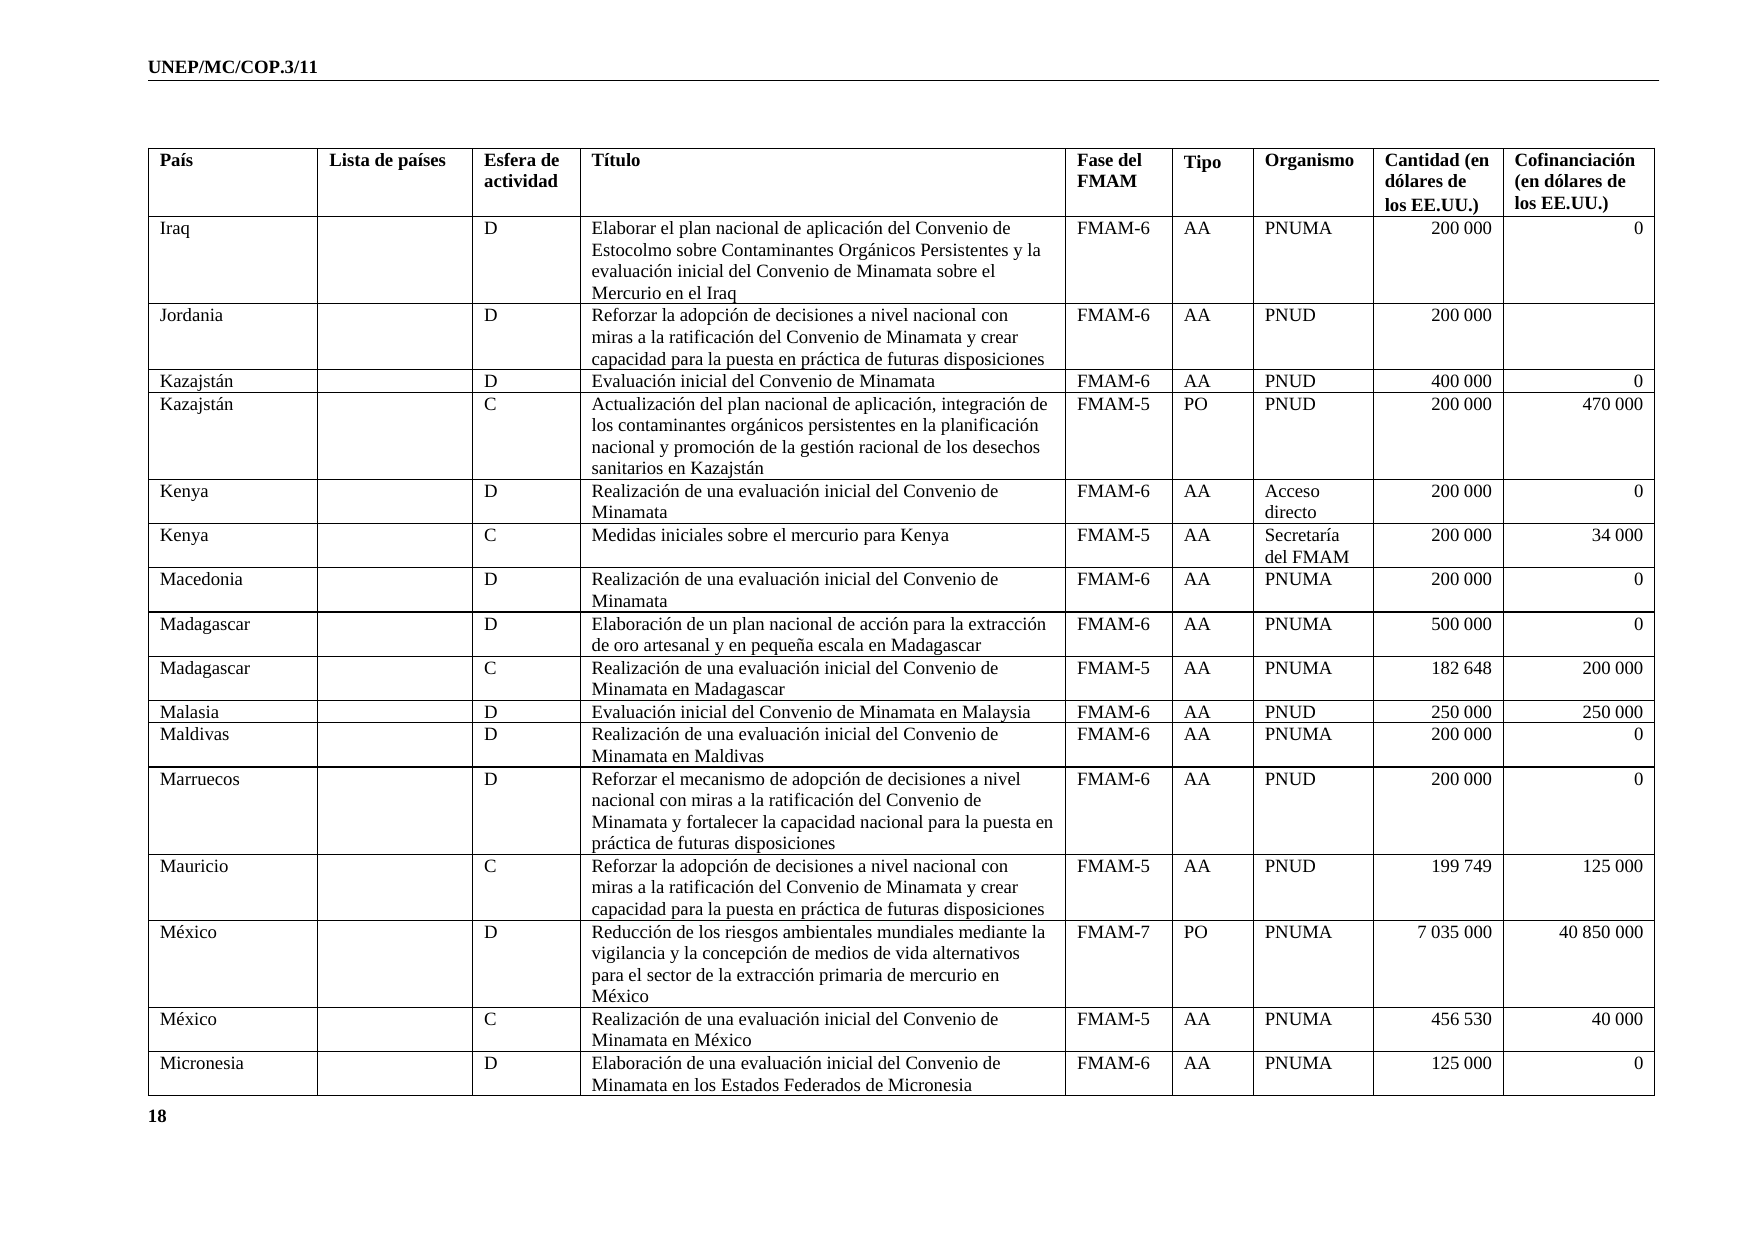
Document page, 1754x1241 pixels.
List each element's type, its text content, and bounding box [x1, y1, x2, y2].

table_cell D [473, 1052, 580, 1095]
table_cell México [149, 1008, 317, 1051]
table_cell FMAM-6 [1066, 304, 1172, 369]
table_cell D [473, 568, 580, 611]
table_cell 34 000 [1504, 524, 1654, 567]
table_cell 200 000 [1374, 304, 1503, 369]
table_cell 200 000 [1374, 524, 1503, 567]
table_cell 125 000 [1504, 855, 1654, 919]
table_cell PNUD [1254, 304, 1373, 369]
table_cell AA [1173, 1008, 1253, 1051]
table_cell FMAM-6 [1066, 370, 1172, 392]
table_cell Jordania [149, 304, 317, 369]
table_cell 500 000 [1374, 613, 1503, 656]
table_cell Realización de una evaluación inicial del Convenio de Minamata [581, 568, 1065, 611]
table_cell 200 000 [1374, 480, 1503, 523]
table_cell FMAM-6 [1066, 568, 1172, 611]
table_cell FMAM-5 [1066, 1008, 1172, 1051]
table_header Cantidad (en dólares de los EE.UU.) [1374, 149, 1503, 216]
table_cell Marruecos [149, 768, 317, 854]
table_cell PO [1173, 921, 1253, 1007]
table_cell FMAM-6 [1066, 613, 1172, 656]
table_cell Madagascar [149, 613, 317, 656]
table_cell [318, 370, 472, 392]
table_cell PNUMA [1254, 1008, 1373, 1051]
table_cell Reforzar el mecanismo de adopción de decisiones a nivel nacional con miras a la ratificación del Convenio de Minamata y fortalecer la capacidad nacional para la puesta en práctica de futuras disposiciones [581, 768, 1065, 854]
table_cell AA [1173, 1052, 1253, 1095]
table_cell FMAM-6 [1066, 723, 1172, 766]
table_cell PNUMA [1254, 921, 1373, 1007]
table_cell D [473, 723, 580, 766]
table_cell Realización de una evaluación inicial del Convenio de Minamata en Madagascar [581, 657, 1065, 700]
table_cell Realización de una evaluación inicial del Convenio de Minamata en Maldivas [581, 723, 1065, 766]
table_header Tipo [1173, 149, 1253, 216]
table_cell PO [1173, 393, 1253, 479]
table_cell PNUMA [1254, 568, 1373, 611]
table_cell 200 000 [1374, 393, 1503, 479]
table_cell PNUMA [1254, 613, 1373, 656]
table_cell FMAM-6 [1066, 768, 1172, 854]
table_cell C [473, 657, 580, 700]
table_cell C [473, 1008, 580, 1051]
table_cell AA [1173, 568, 1253, 611]
table_header Cofinanciación (en dólares de los EE.UU.) [1504, 149, 1654, 216]
table_cell Reducción de los riesgos ambientales mundiales mediante la vigilancia y la concepción de medios de vida alternativos para el sector de la extracción primaria de mercurio en México [581, 921, 1065, 1007]
table_cell Reforzar la adopción de decisiones a nivel nacional con miras a la ratificación del Convenio de Minamata y crear capacidad para la puesta en práctica de futuras disposiciones [581, 855, 1065, 919]
table_cell Iraq [149, 217, 317, 303]
table_cell [318, 701, 472, 722]
table_cell Micronesia [149, 1052, 317, 1095]
table_cell [318, 613, 472, 656]
table_cell [318, 568, 472, 611]
table_cell AA [1173, 304, 1253, 369]
table_header Fase del FMAM [1066, 149, 1172, 216]
table_cell Madagascar [149, 657, 317, 700]
table_cell PNUMA [1254, 1052, 1373, 1095]
table_cell PNUD [1254, 701, 1373, 722]
table_cell AA [1173, 613, 1253, 656]
table_cell 400 000 [1374, 370, 1503, 392]
table_cell 200 000 [1374, 768, 1503, 854]
table_cell Reforzar la adopción de decisiones a nivel nacional con miras a la ratificación del Convenio de Minamata y crear capacidad para la puesta en práctica de futuras disposiciones [581, 304, 1065, 369]
table_cell Evaluación inicial del Convenio de Minamata en Malaysia [581, 701, 1065, 722]
table_cell D [473, 768, 580, 854]
table_cell Acceso directo [1254, 480, 1373, 523]
table_cell D [473, 480, 580, 523]
table_cell 0 [1504, 568, 1654, 611]
table_cell [318, 921, 472, 1007]
table_cell 200 000 [1504, 657, 1654, 700]
table_cell [318, 217, 472, 303]
table_cell AA [1173, 370, 1253, 392]
table_cell Secretaría del FMAM [1254, 524, 1373, 567]
table_cell PNUD [1254, 768, 1373, 854]
table_cell Mauricio [149, 855, 317, 919]
table_cell 456 530 [1374, 1008, 1503, 1051]
table_cell 0 [1504, 480, 1654, 523]
table_cell Kazajstán [149, 370, 317, 392]
table_cell PNUD [1254, 393, 1373, 479]
table_cell Realización de una evaluación inicial del Convenio de Minamata [581, 480, 1065, 523]
table_cell D [473, 613, 580, 656]
table_cell 200 000 [1374, 723, 1503, 766]
table_cell 200 000 [1374, 217, 1503, 303]
table_cell FMAM-6 [1066, 701, 1172, 722]
table_cell C [473, 855, 580, 919]
table_cell AA [1173, 855, 1253, 919]
table_cell 470 000 [1504, 393, 1654, 479]
table_cell 0 [1504, 370, 1654, 392]
table_cell AA [1173, 723, 1253, 766]
table_cell D [473, 217, 580, 303]
table_cell México [149, 921, 317, 1007]
table_cell [318, 855, 472, 919]
table_cell D [473, 921, 580, 1007]
table_header Esfera de actividad [473, 149, 580, 216]
table_cell 0 [1504, 613, 1654, 656]
table_cell [318, 657, 472, 700]
table_cell FMAM-6 [1066, 480, 1172, 523]
table_cell AA [1173, 701, 1253, 722]
table_cell Actualización del plan nacional de aplicación, integración de los contaminantes orgánicos persistentes en la planificación nacional y promoción de la gestión racional de los desechos sanitarios en Kazajstán [581, 393, 1065, 479]
table_cell Kenya [149, 524, 317, 567]
table_header Organismo [1254, 149, 1373, 216]
table_cell FMAM-5 [1066, 524, 1172, 567]
table_cell 250 000 [1504, 701, 1654, 722]
table_cell 200 000 [1374, 568, 1503, 611]
table_cell AA [1173, 768, 1253, 854]
table_cell C [473, 524, 580, 567]
table_cell PNUMA [1254, 217, 1373, 303]
table_header País [149, 149, 317, 216]
table_cell [318, 723, 472, 766]
table_cell [318, 1008, 472, 1051]
table_cell Evaluación inicial del Convenio de Minamata [581, 370, 1065, 392]
table_cell FMAM-5 [1066, 393, 1172, 479]
table_cell 40 000 [1504, 1008, 1654, 1051]
table_cell [318, 304, 472, 369]
table_cell 250 000 [1374, 701, 1503, 722]
table_cell FMAM-6 [1066, 217, 1172, 303]
table_cell 125 000 [1374, 1052, 1503, 1095]
table_cell Medidas iniciales sobre el mercurio para Kenya [581, 524, 1065, 567]
table_cell [318, 1052, 472, 1095]
table_cell PNUMA [1254, 723, 1373, 766]
table_cell [318, 524, 472, 567]
table_cell [318, 393, 472, 479]
table_cell Kenya [149, 480, 317, 523]
table_cell FMAM-6 [1066, 1052, 1172, 1095]
table_cell Kazajstán [149, 393, 317, 479]
table_cell D [473, 370, 580, 392]
table_cell 0 [1504, 1052, 1654, 1095]
table_cell 0 [1504, 723, 1654, 766]
table_cell 182 648 [1374, 657, 1503, 700]
table_cell AA [1173, 524, 1253, 567]
table_cell Elaboración de un plan nacional de acción para la extracción de oro artesanal y en pequeña escala en Madagascar [581, 613, 1065, 656]
table_cell [318, 768, 472, 854]
table_cell Realización de una evaluación inicial del Convenio de Minamata en México [581, 1008, 1065, 1051]
table_cell PNUD [1254, 855, 1373, 919]
table_cell FMAM-7 [1066, 921, 1172, 1007]
table_cell Elaborar el plan nacional de aplicación del Convenio de Estocolmo sobre Contaminantes Orgánicos Persistentes y la evaluación inicial del Convenio de Minamata sobre el Mercurio en el Iraq [581, 217, 1065, 303]
table_cell 7 035 000 [1374, 921, 1503, 1007]
table_cell Elaboración de una evaluación inicial del Convenio de Minamata en los Estados Federados de Micronesia [581, 1052, 1065, 1095]
table_cell PNUD [1254, 370, 1373, 392]
table_cell AA [1173, 217, 1253, 303]
table_cell FMAM-5 [1066, 855, 1172, 919]
table_cell Malasia [149, 701, 317, 722]
table_cell C [473, 393, 580, 479]
table_header Lista de países [318, 149, 472, 216]
table_cell AA [1173, 480, 1253, 523]
table_cell Macedonia [149, 568, 317, 611]
table_cell FMAM-5 [1066, 657, 1172, 700]
table_cell D [473, 701, 580, 722]
table_cell 0 [1504, 217, 1654, 303]
table_cell AA [1173, 657, 1253, 700]
table_cell D [473, 304, 580, 369]
table_cell Maldivas [149, 723, 317, 766]
table_header Título [581, 149, 1065, 216]
table_cell [1504, 304, 1654, 369]
table_cell 0 [1504, 768, 1654, 854]
table_cell [318, 480, 472, 523]
table_cell 199 749 [1374, 855, 1503, 919]
table_cell 40 850 000 [1504, 921, 1654, 1007]
table_cell PNUMA [1254, 657, 1373, 700]
